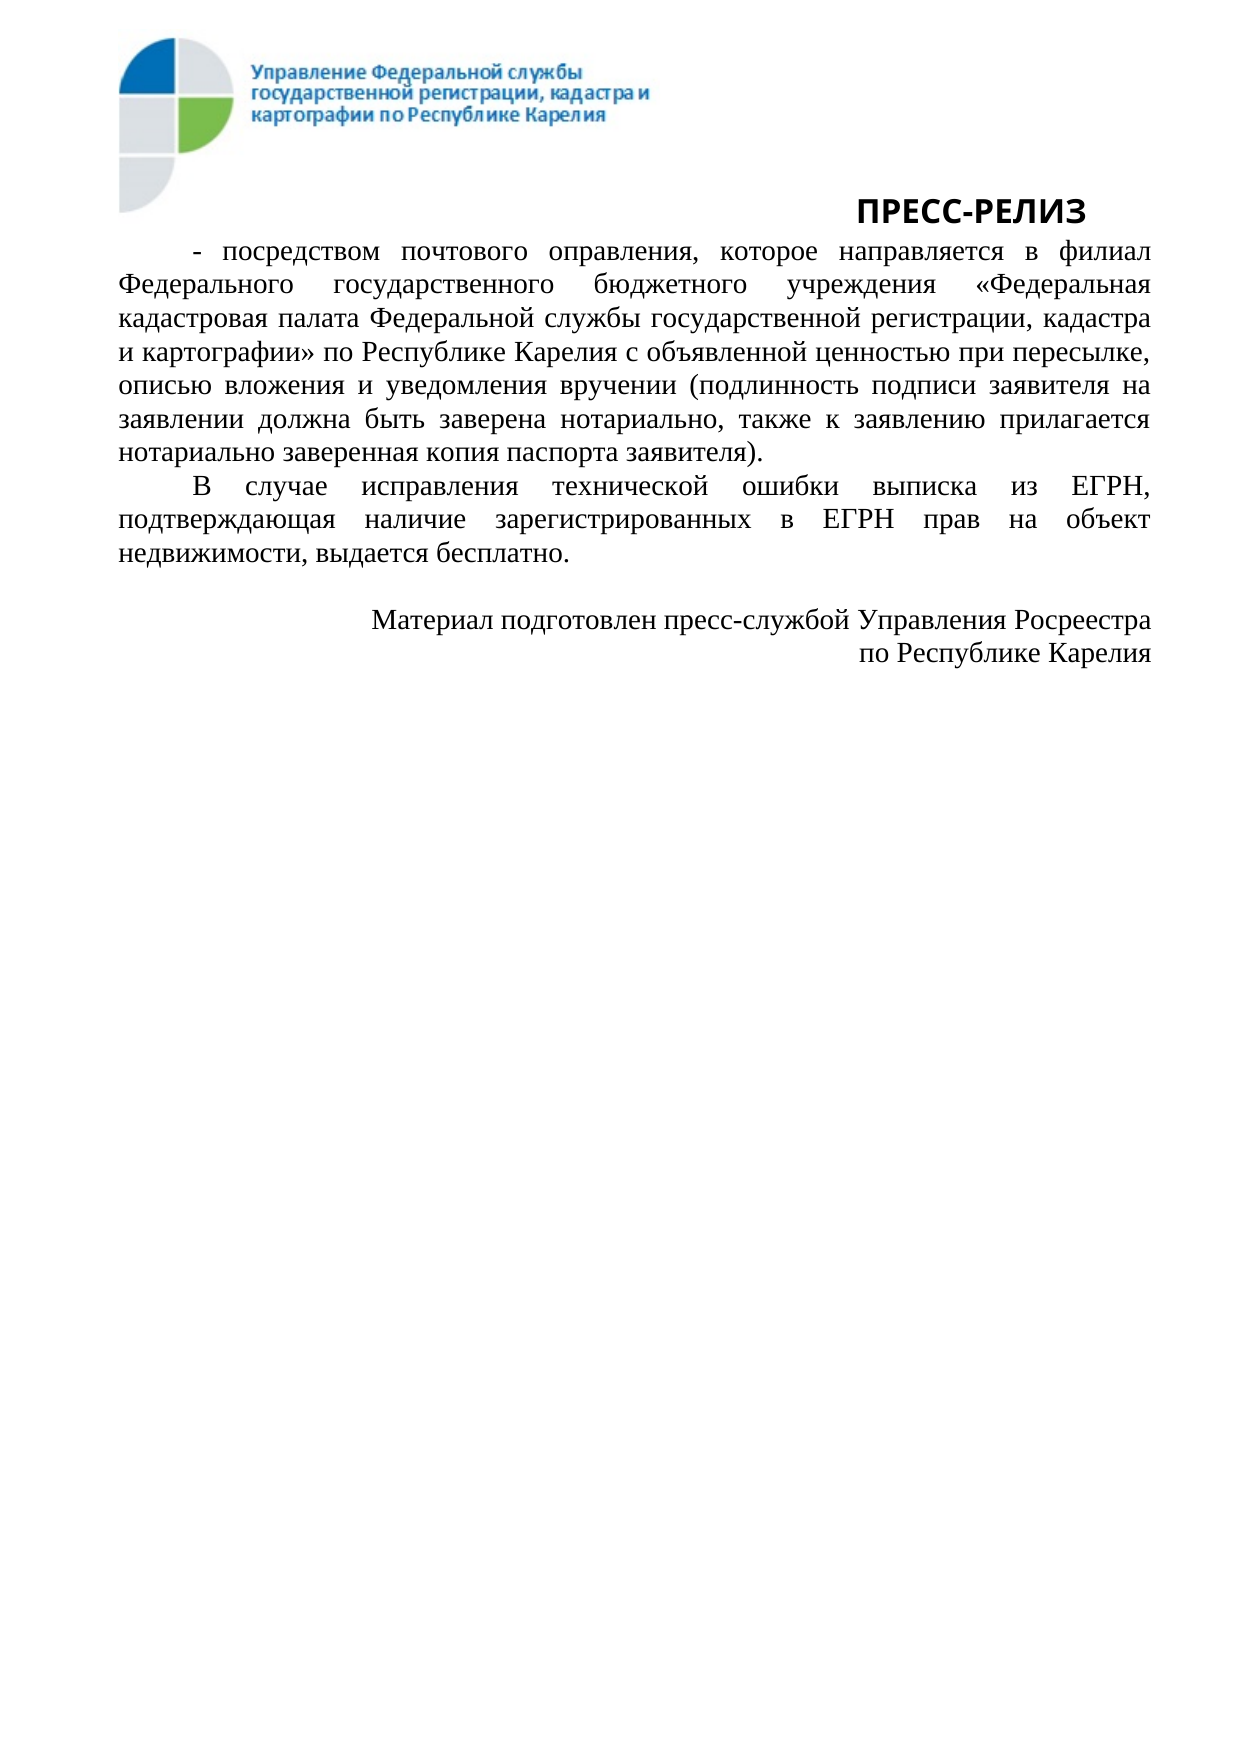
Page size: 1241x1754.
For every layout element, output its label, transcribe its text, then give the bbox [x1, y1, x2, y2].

text Материал подготовлен пресс-службой Управления Росреестра [118, 602, 1152, 636]
text В случае исправления технической ошибки выписка из ЕГРН, подтверждающая наличие зарегистрированных в ЕГРН прав на объект недвижимости, выдается бесплатно. [118, 468, 1152, 568]
picture [118, 29, 661, 224]
text - посредством почтового оправления, которое направляется в филиал Федерального государственного бюджетного учреждения «Федеральная кадастровая палата Федеральной службы государственной регистрации, кадастра и картографии» по Республике Карелия с объявленной ценностью при пересылке, описью вложения и уведомления вручении (подлинность подписи заявителя на заявлении должна быть заверена нотариально, также к заявлению прилагается нотариально заверенная копия паспорта заявителя). [118, 233, 1152, 468]
text по Республике Карелия [118, 636, 1152, 669]
